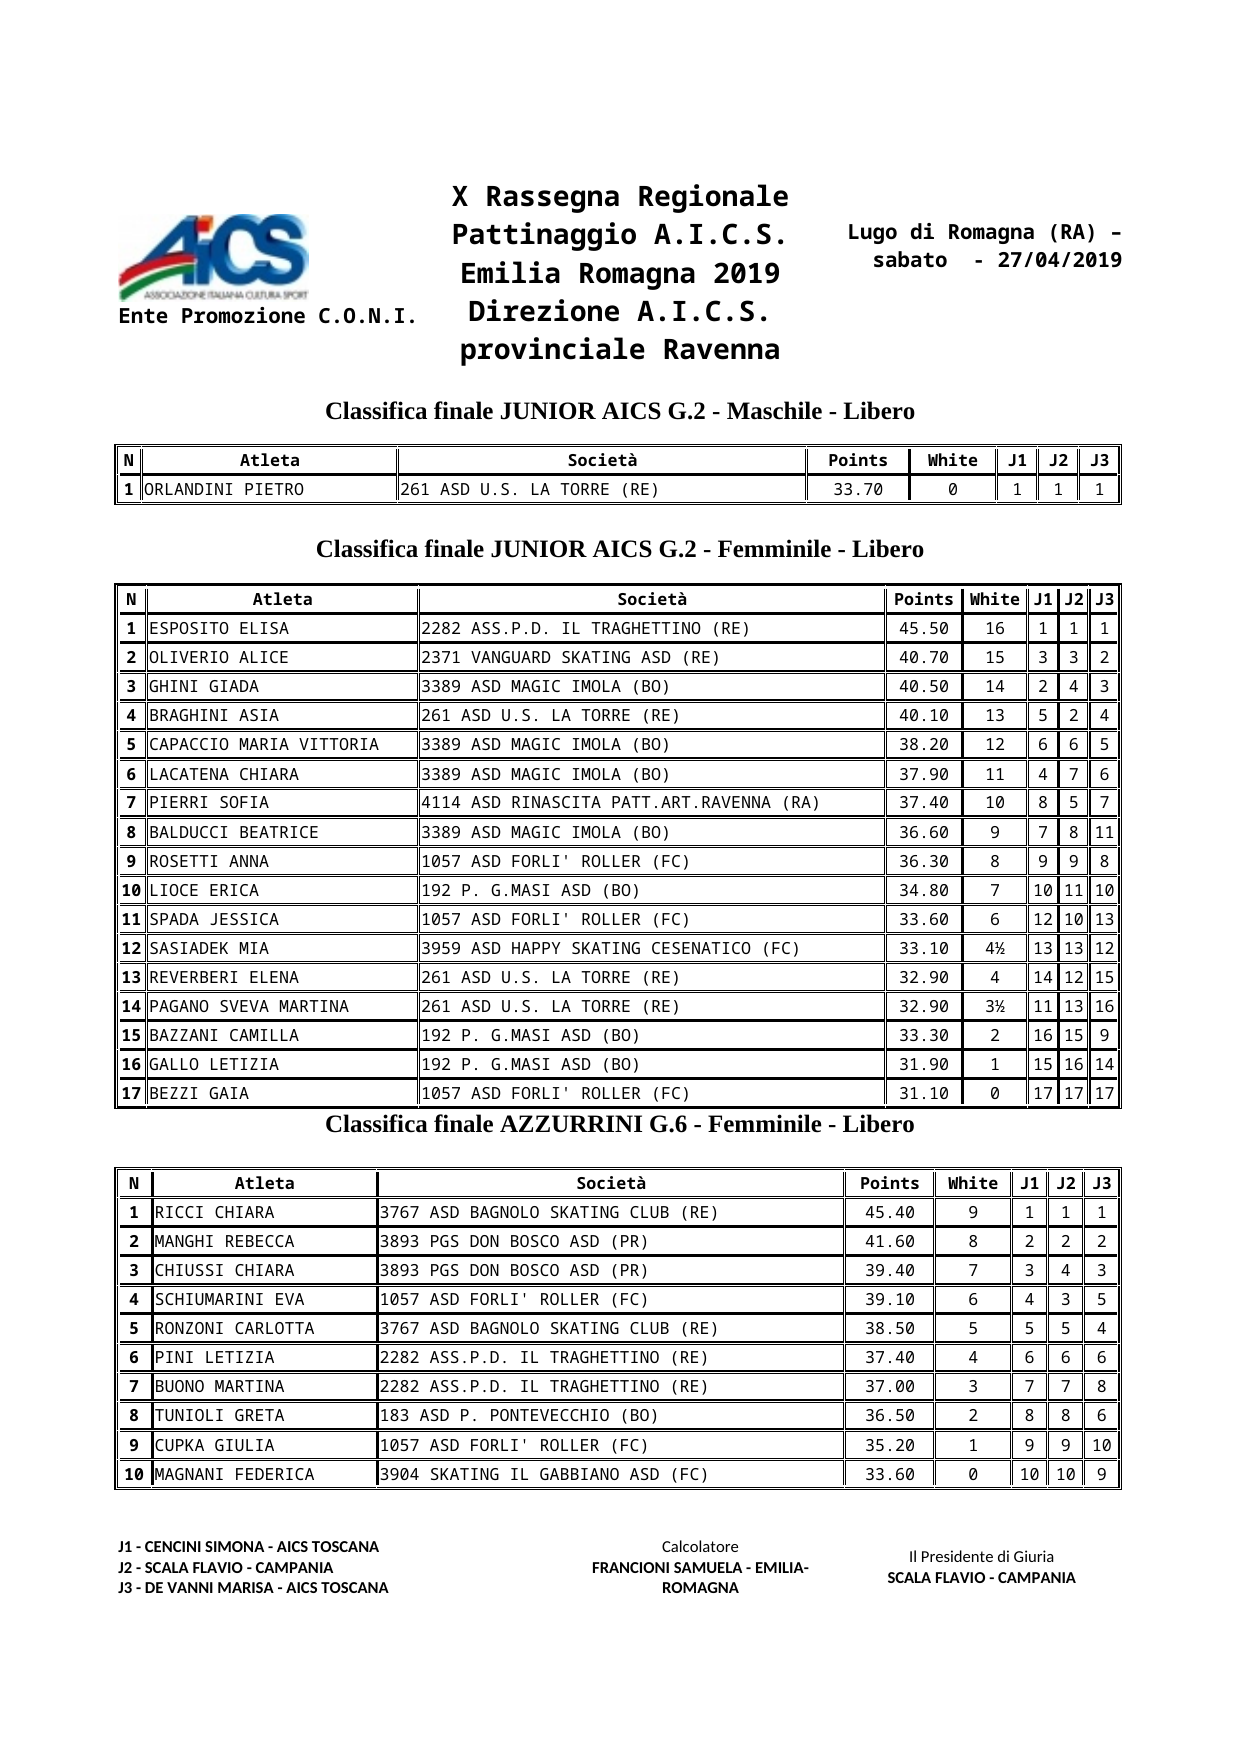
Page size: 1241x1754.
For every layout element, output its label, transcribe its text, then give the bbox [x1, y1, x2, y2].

table_cell LIOCE ERICA [148, 877, 417, 903]
table_cell CAPACCIO MARIA VITTORIA [148, 732, 417, 757]
picture [118, 214, 309, 302]
table_header N [118, 586, 147, 612]
table_cell 8 [1013, 1403, 1046, 1428]
table_cell 4 [1029, 761, 1057, 786]
table_cell 2282 ASS.P.D. IL TRAGHETTINO (RE) [420, 615, 884, 641]
table_header J2 [1048, 1170, 1083, 1196]
table_cell PAGANO SVEVA MARTINA [148, 993, 417, 1019]
table_cell 261 ASD U.S. LA TORRE (RE) [420, 964, 884, 990]
table_cell 11 [1060, 877, 1087, 903]
table_cell 16 [1089, 990, 1120, 1019]
table_cell 11 [1029, 993, 1057, 1019]
table_cell 32.90 [887, 993, 961, 1019]
table_cell 7 [964, 877, 1026, 903]
table_cell 8 [1085, 1370, 1119, 1399]
table_cell 5 [1091, 728, 1119, 757]
table_cell 45.40 [846, 1199, 933, 1225]
table_cell 1 [118, 612, 145, 641]
table_cell 261 ASD U.S. LA TORRE (RE) [398, 476, 807, 502]
table_cell 7 [1091, 786, 1119, 815]
table_header Calcolatore FRANCIONI SAMUELA - EMILIA-ROMAGNA [560, 1537, 841, 1597]
table_cell 13 [1029, 935, 1057, 961]
table_cell 10 [964, 790, 1026, 815]
table_cell 40.10 [887, 703, 961, 728]
table_cell 4 [1091, 699, 1119, 728]
table_cell 6 [1049, 1345, 1082, 1370]
table_cell 1 [1038, 476, 1079, 502]
table_cell 3 [1049, 1287, 1082, 1312]
table_cell 10 [1091, 874, 1119, 903]
table_cell 33.30 [887, 1022, 961, 1048]
table_cell 31.90 [887, 1051, 961, 1077]
table_cell 14 [1029, 964, 1057, 990]
table_cell 5 [1049, 1315, 1082, 1341]
table_cell 2 [1060, 703, 1087, 728]
table_cell 33.60 [845, 1461, 935, 1486]
table_cell 16 [964, 615, 1026, 641]
table_cell 8 [936, 1228, 1010, 1254]
table_cell 34.80 [887, 877, 961, 903]
table_cell 15 [118, 1019, 145, 1048]
table_cell 3 [118, 1254, 151, 1283]
table_cell 5 [118, 728, 145, 757]
table_cell 2 [1013, 1228, 1046, 1254]
table_cell 33.10 [887, 935, 961, 961]
table_cell SCHIUMARINI EVA [154, 1287, 376, 1312]
table_cell ESPOSITO ELISA [148, 615, 417, 641]
table_cell 6 [1060, 732, 1087, 757]
table_header Atleta [142, 447, 398, 473]
table_cell CHIUSSI CHIARA [154, 1257, 376, 1283]
table_cell 2282 ASS.P.D. IL TRAGHETTINO (RE) [379, 1345, 843, 1370]
table_cell 3 [118, 670, 145, 699]
table_cell 6 [1029, 732, 1057, 757]
table_cell 4 [1060, 674, 1087, 699]
table_cell OLIVERIO ALICE [148, 644, 417, 670]
table_cell 2371 VANGUARD SKATING ASD (RE) [420, 644, 884, 670]
text Classifica finale JUNIOR AICS G.2 - Maschile - Libero [118, 396, 1122, 425]
table_cell 14 [116, 990, 147, 1019]
table_cell BRAGHINI ASIA [148, 703, 417, 728]
table_header J3 [1084, 1170, 1118, 1196]
table_header Points [845, 1170, 935, 1196]
table_cell 9 [1060, 848, 1087, 873]
table_header Società [377, 1170, 845, 1196]
table_cell 39.40 [846, 1257, 933, 1283]
table_cell 13 [1089, 903, 1120, 932]
table_cell BALDUCCI BEATRICE [148, 819, 417, 844]
table_cell 16 [116, 1048, 145, 1077]
table_header J3 [1079, 447, 1118, 473]
table_cell 8 [118, 815, 145, 844]
table_header J1 - CENCINI SIMONA - AICS TOSCANA J2 - SCALA FLAVIO - CAMPANIA J3 - DE VANNI MARISA - AICS TOSCANA [118, 1537, 560, 1597]
table_cell 1 [1060, 615, 1087, 641]
table_header N [116, 1168, 152, 1196]
table_cell 7 [1049, 1374, 1082, 1399]
table_cell 10 [1048, 1461, 1083, 1486]
table_cell 1 [936, 1432, 1010, 1457]
table_cell 1 [116, 1196, 152, 1225]
table_cell 1057 ASD FORLI' ROLLER (FC) [379, 1287, 843, 1312]
table_header Atleta [147, 586, 418, 612]
table_cell 7 [1013, 1374, 1046, 1399]
table_cell 9 [1049, 1432, 1082, 1457]
table_cell 11 [1091, 815, 1119, 844]
table_cell 5 [1029, 703, 1057, 728]
table_cell 32.90 [887, 964, 961, 990]
table_cell 33.70 [807, 476, 909, 502]
table_cell 10 [1029, 877, 1057, 903]
table_cell 3959 ASD HAPPY SKATING CESENATICO (FC) [420, 935, 884, 961]
table_cell SPADA JESSICA [148, 906, 417, 932]
table_cell 1057 ASD FORLI' ROLLER (FC) [419, 1080, 886, 1106]
table_cell 1057 ASD FORLI' ROLLER (FC) [420, 848, 884, 873]
table_cell 3 [936, 1374, 1010, 1399]
table_cell 3 [1013, 1257, 1046, 1283]
table_cell 37.40 [887, 790, 961, 815]
table_cell ROSETTI ANNA [148, 848, 417, 873]
table_cell 8 [964, 848, 1026, 873]
table_cell 12 [1060, 964, 1087, 990]
table_cell 3½ [964, 993, 1026, 1019]
table_cell 38.20 [887, 732, 961, 757]
table_cell 6 [1091, 757, 1119, 786]
table_cell 3 [1091, 670, 1119, 699]
table_cell 4 [118, 699, 145, 728]
table_header Società [419, 586, 886, 612]
table_cell 6 [964, 906, 1026, 932]
table_cell 40.70 [887, 644, 961, 670]
table_cell 13 [1060, 935, 1087, 961]
table_cell 2 [1029, 674, 1057, 699]
table_cell 2 [1091, 641, 1118, 670]
table_cell 5 [1060, 790, 1087, 815]
table_cell 1057 ASD FORLI' ROLLER (FC) [379, 1432, 843, 1457]
table_cell 9 [118, 1428, 151, 1457]
table_cell 8 [1060, 819, 1087, 844]
table_cell 17 [1089, 1077, 1118, 1106]
table_cell 2 [118, 1225, 151, 1254]
table_cell 12 [116, 932, 147, 961]
table_cell ORLANDINI PIETRO [142, 476, 398, 502]
table_cell 11 [116, 903, 147, 932]
table_cell 7 [1060, 761, 1087, 786]
table_cell 31.10 [886, 1080, 962, 1106]
table_cell TUNIOLI GRETA [154, 1403, 376, 1428]
table_header J1 [1028, 586, 1058, 612]
table_cell 2 [936, 1403, 1010, 1428]
table_cell 3389 ASD MAGIC IMOLA (BO) [420, 674, 884, 699]
text Classifica finale JUNIOR AICS G.2 - Femminile - Libero [118, 534, 1122, 563]
table_header J3 [1089, 586, 1118, 612]
table_cell 10 [118, 874, 145, 903]
table_cell 15 [1060, 1022, 1087, 1048]
table_cell 8 [118, 1399, 151, 1428]
table_cell 14 [964, 674, 1026, 699]
table_cell CUPKA GIULIA [154, 1432, 376, 1457]
table_cell 4 [118, 1283, 151, 1312]
table_cell RICCI CHIARA [154, 1199, 376, 1225]
table_cell 36.50 [846, 1403, 933, 1428]
table_cell 9 [936, 1199, 1010, 1225]
table_cell MANGHI REBECCA [154, 1228, 376, 1254]
table_cell 6 [936, 1287, 1010, 1312]
table_cell 0 [909, 476, 996, 502]
table_cell 14 [1091, 1048, 1120, 1077]
table_cell 6 [1013, 1345, 1046, 1370]
table_cell 192 P. G.MASI ASD (BO) [420, 877, 884, 903]
table_cell 41.60 [846, 1228, 933, 1254]
table_cell 192 P. G.MASI ASD (BO) [420, 1022, 884, 1048]
table_header Atleta [152, 1168, 377, 1196]
table_header Points [886, 586, 962, 612]
table_cell 4 [964, 964, 1026, 990]
table_cell 2 [964, 1022, 1026, 1048]
table_cell 9 [1029, 848, 1057, 873]
table_cell 15 [964, 644, 1026, 670]
table_cell 3 [1060, 644, 1087, 670]
table_cell 12 [1029, 906, 1057, 932]
table_cell 37.40 [846, 1345, 933, 1370]
table_cell 3893 PGS DON BOSCO ASD (PR) [379, 1228, 843, 1254]
table_cell 7 [936, 1257, 1010, 1283]
table_cell 0 [962, 1080, 1027, 1106]
table_cell 36.30 [887, 848, 961, 873]
table_cell 3893 PGS DON BOSCO ASD (PR) [379, 1257, 843, 1283]
table_header Il Presidente di Giuria SCALA FLAVIO - CAMPANIA [841, 1537, 1122, 1597]
table_cell 13 [116, 961, 147, 990]
table_cell 6 [1085, 1399, 1119, 1428]
table_cell 1 [1091, 612, 1118, 641]
table_cell 12 [1089, 932, 1120, 961]
table_cell SASIADEK MIA [148, 935, 417, 961]
table_cell 4 [1085, 1312, 1118, 1341]
table_header J2 [1038, 447, 1079, 473]
table_cell 13 [1060, 993, 1087, 1019]
table_cell LACATENA CHIARA [148, 761, 417, 786]
table_cell 5 [118, 1312, 151, 1341]
table_cell 37.90 [887, 761, 961, 786]
table_cell BUONO MARTINA [154, 1374, 376, 1399]
table_cell 10 [118, 1458, 152, 1486]
table_cell 37.00 [846, 1374, 933, 1399]
table_cell 2 [1085, 1225, 1118, 1254]
table_cell 16 [1029, 1022, 1057, 1048]
table_cell 3389 ASD MAGIC IMOLA (BO) [420, 819, 884, 844]
table_cell 11 [964, 761, 1026, 786]
table_cell PINI LETIZIA [154, 1345, 376, 1370]
table_cell 3 [1085, 1254, 1118, 1283]
table_cell 9 [964, 819, 1026, 844]
table_cell 8 [1029, 790, 1057, 815]
table_header N [118, 447, 142, 473]
table_header Points [807, 447, 909, 473]
table_cell 3 [1029, 644, 1057, 670]
table_cell 45.50 [887, 615, 961, 641]
table_cell GALLO LETIZIA [148, 1051, 417, 1077]
table_cell 261 ASD U.S. LA TORRE (RE) [420, 993, 884, 1019]
table_cell 5 [1013, 1315, 1046, 1341]
table_header Lugo di Romagna (RA) – sabato - 27/04/2019 [821, 176, 1122, 368]
table_cell 17 [1028, 1080, 1058, 1106]
table_cell BEZZI GAIA [147, 1080, 418, 1106]
table_cell 3767 ASD BAGNOLO SKATING CLUB (RE) [379, 1199, 843, 1225]
table_cell 9 [1084, 1458, 1119, 1486]
table_cell 10 [1085, 1428, 1119, 1457]
table_cell 17 [1058, 1077, 1089, 1106]
table_cell GHINI GIADA [148, 674, 417, 699]
table_cell 16 [1060, 1051, 1087, 1077]
table_cell 17 [118, 1077, 147, 1106]
table_cell 36.60 [887, 819, 961, 844]
table_header X Rassegna Regionale Pattinaggio A.I.C.S. Emilia Romagna 2019 Direzione A.I.C.S. provinciale Ravenna [419, 176, 821, 368]
table_cell 10 [1060, 906, 1087, 932]
table_cell 1 [1079, 473, 1120, 502]
table_header J2 [1058, 585, 1089, 612]
table_cell 7 [1029, 819, 1057, 844]
table_cell 1 [996, 476, 1037, 502]
table_cell 183 ASD P. PONTEVECCHIO (BO) [379, 1403, 843, 1428]
table_cell 4 [1013, 1287, 1046, 1312]
table_cell 8 [1091, 845, 1119, 873]
table_cell 261 ASD U.S. LA TORRE (RE) [420, 703, 884, 728]
table_cell 1 [1013, 1199, 1046, 1225]
table_cell REVERBERI ELENA [148, 964, 417, 990]
table_cell 192 P. G.MASI ASD (BO) [420, 1051, 884, 1077]
table_cell 1057 ASD FORLI' ROLLER (FC) [420, 906, 884, 932]
table_header Ente Promozione C.O.N.I. [118, 176, 419, 368]
table_cell 15 [1089, 961, 1120, 990]
table_cell 6 [1085, 1341, 1119, 1370]
table_cell 3389 ASD MAGIC IMOLA (BO) [420, 732, 884, 757]
table_cell BAZZANI CAMILLA [148, 1022, 417, 1048]
table_header White [935, 1170, 1011, 1196]
table_cell 10 [1011, 1461, 1047, 1486]
table_cell 7 [118, 786, 145, 815]
table_cell 6 [118, 757, 145, 786]
table_cell 1 [116, 473, 142, 502]
table_cell 7 [118, 1370, 151, 1399]
table_cell 3389 ASD MAGIC IMOLA (BO) [420, 761, 884, 786]
table_header Società [398, 447, 807, 473]
table_cell 3904 SKATING IL GABBIANO ASD (FC) [377, 1461, 845, 1486]
table_cell 35.20 [846, 1432, 933, 1457]
table_cell 2282 ASS.P.D. IL TRAGHETTINO (RE) [379, 1374, 843, 1399]
table_cell 1 [964, 1051, 1026, 1077]
table_cell 0 [935, 1461, 1011, 1486]
table_cell MAGNANI FEDERICA [152, 1461, 377, 1486]
table_cell 1 [1084, 1196, 1120, 1225]
table_cell 6 [118, 1341, 151, 1370]
table_cell 1 [1049, 1199, 1082, 1225]
table_cell 33.60 [887, 906, 961, 932]
table_cell 40.50 [887, 674, 961, 699]
text Classifica finale AZZURRINI G.6 - Femminile - Libero [118, 1109, 1122, 1138]
table_cell 9 [1091, 1019, 1118, 1048]
table_cell 9 [1013, 1432, 1046, 1457]
table_header J1 [1011, 1170, 1047, 1196]
table_cell 4114 ASD RINASCITA PATT.ART.RAVENNA (RA) [420, 790, 884, 815]
table_cell 4 [1049, 1257, 1082, 1283]
table_cell 9 [118, 845, 145, 873]
table_cell 39.10 [846, 1287, 933, 1312]
table_cell 38.50 [846, 1315, 933, 1341]
table_cell 5 [936, 1315, 1010, 1341]
table_header White [962, 586, 1027, 612]
table_cell PIERRI SOFIA [148, 790, 417, 815]
table_cell 8 [1049, 1403, 1082, 1428]
table_cell 4 [936, 1345, 1010, 1370]
table_cell 12 [964, 732, 1026, 757]
table_header J1 [996, 447, 1037, 473]
table_cell 2 [1049, 1228, 1082, 1254]
table_cell RONZONI CARLOTTA [154, 1315, 376, 1341]
table_cell 15 [1029, 1051, 1057, 1077]
table_cell 13 [964, 703, 1026, 728]
table_cell 1 [1029, 615, 1057, 641]
table_cell 2 [118, 641, 145, 670]
table_cell 3767 ASD BAGNOLO SKATING CLUB (RE) [379, 1315, 843, 1341]
table_cell 5 [1085, 1283, 1119, 1312]
table_header White [909, 447, 996, 473]
table_cell 4½ [964, 935, 1026, 961]
